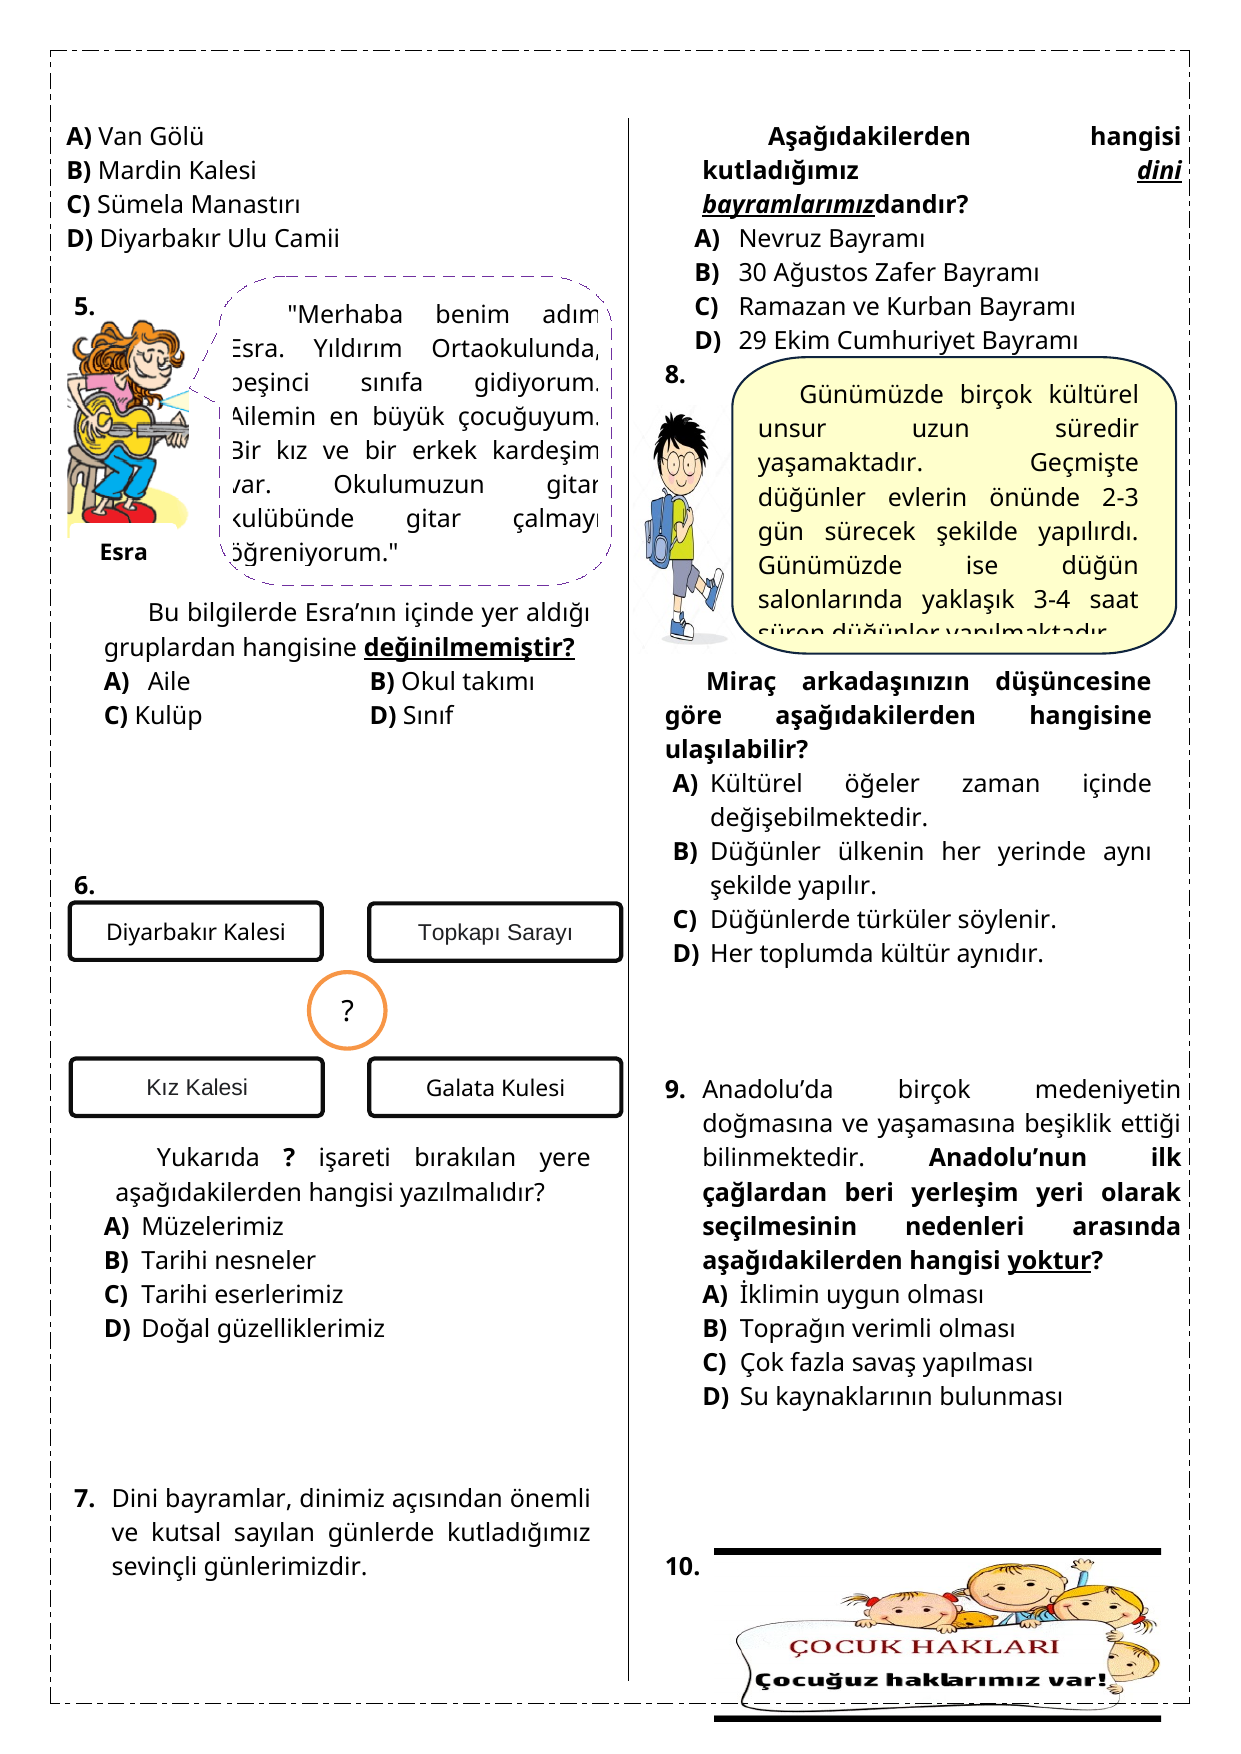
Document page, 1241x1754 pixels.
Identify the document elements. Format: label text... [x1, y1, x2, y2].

text D) Diyarbakır Ulu Camii [66, 220, 561, 254]
text C) Kulüp D) Sınıf [103, 697, 591, 731]
list Toprağın verimli olması [702, 1310, 1181, 1344]
list İklimin uygun olması [702, 1276, 1181, 1310]
list Tarihi eserlerimiz [103, 1276, 591, 1310]
list 29 Ekim Cumhuriyet Bayramı [694, 323, 1182, 357]
list Dini bayramlar, dinimiz açısından önemli ve kutsal sayılan günlerde kutladığımız sevinçli günlerimizdir. [74, 1481, 591, 1583]
text C) Sümela Manastırı [66, 186, 561, 220]
text Aşağıdakilerden hangisi kutladığımız dini bayramlarımızdandır? [694, 118, 1182, 220]
text B) Mardin Kalesi [66, 152, 561, 186]
list Müzelerimiz [103, 1208, 591, 1242]
list Her toplumda kültür aynıdır. [672, 936, 1152, 970]
text A) Van Gölü [66, 118, 561, 152]
list Düğünler ülkenin her yerinde aynı şekilde yapılır. [672, 833, 1152, 902]
list Nevruz Bayramı [694, 220, 1182, 254]
list Tarihi nesneler [103, 1242, 591, 1276]
picture [714, 1548, 1162, 1722]
text Miraç arkadaşınızın düşüncesine göre aşağıdakilerden hangisine ulaşılabilir? [664, 663, 1152, 765]
text Bu bilgilerde Esra’nın içinde yer aldığı gruplardan hangisine değinilmemiştir? [103, 595, 591, 663]
list 30 Ağustos Zafer Bayramı [694, 254, 1182, 288]
list Doğal güzelliklerimiz [103, 1310, 591, 1344]
list Kültürel öğeler zaman içinde değişebilmektedir. [672, 765, 1152, 833]
text A) Aile B) Okul takımı [103, 663, 591, 697]
text Yukarıda ? işareti bırakılan yere aşağıdakilerden hangisi yazılmalıdır? [115, 1140, 591, 1208]
list Ramazan ve Kurban Bayramı [694, 288, 1182, 323]
list Düğünlerde türküler söylenir. [672, 902, 1152, 936]
picture [67, 309, 189, 538]
list Anadolu’da birçok medeniyetin doğmasına ve yaşamasına beşiklik ettiği bilinmektedir. Anadolu’nun ilk çağlardan beri yerleşim yeri olarak seçilmesinin nedenleri arasında aşağıdakilerden hangisi yoktur? [664, 1072, 1181, 1276]
list Su kaynaklarının bulunması [702, 1378, 1181, 1413]
picture [632, 405, 737, 654]
list Çok fazla savaş yapılması [702, 1344, 1181, 1378]
